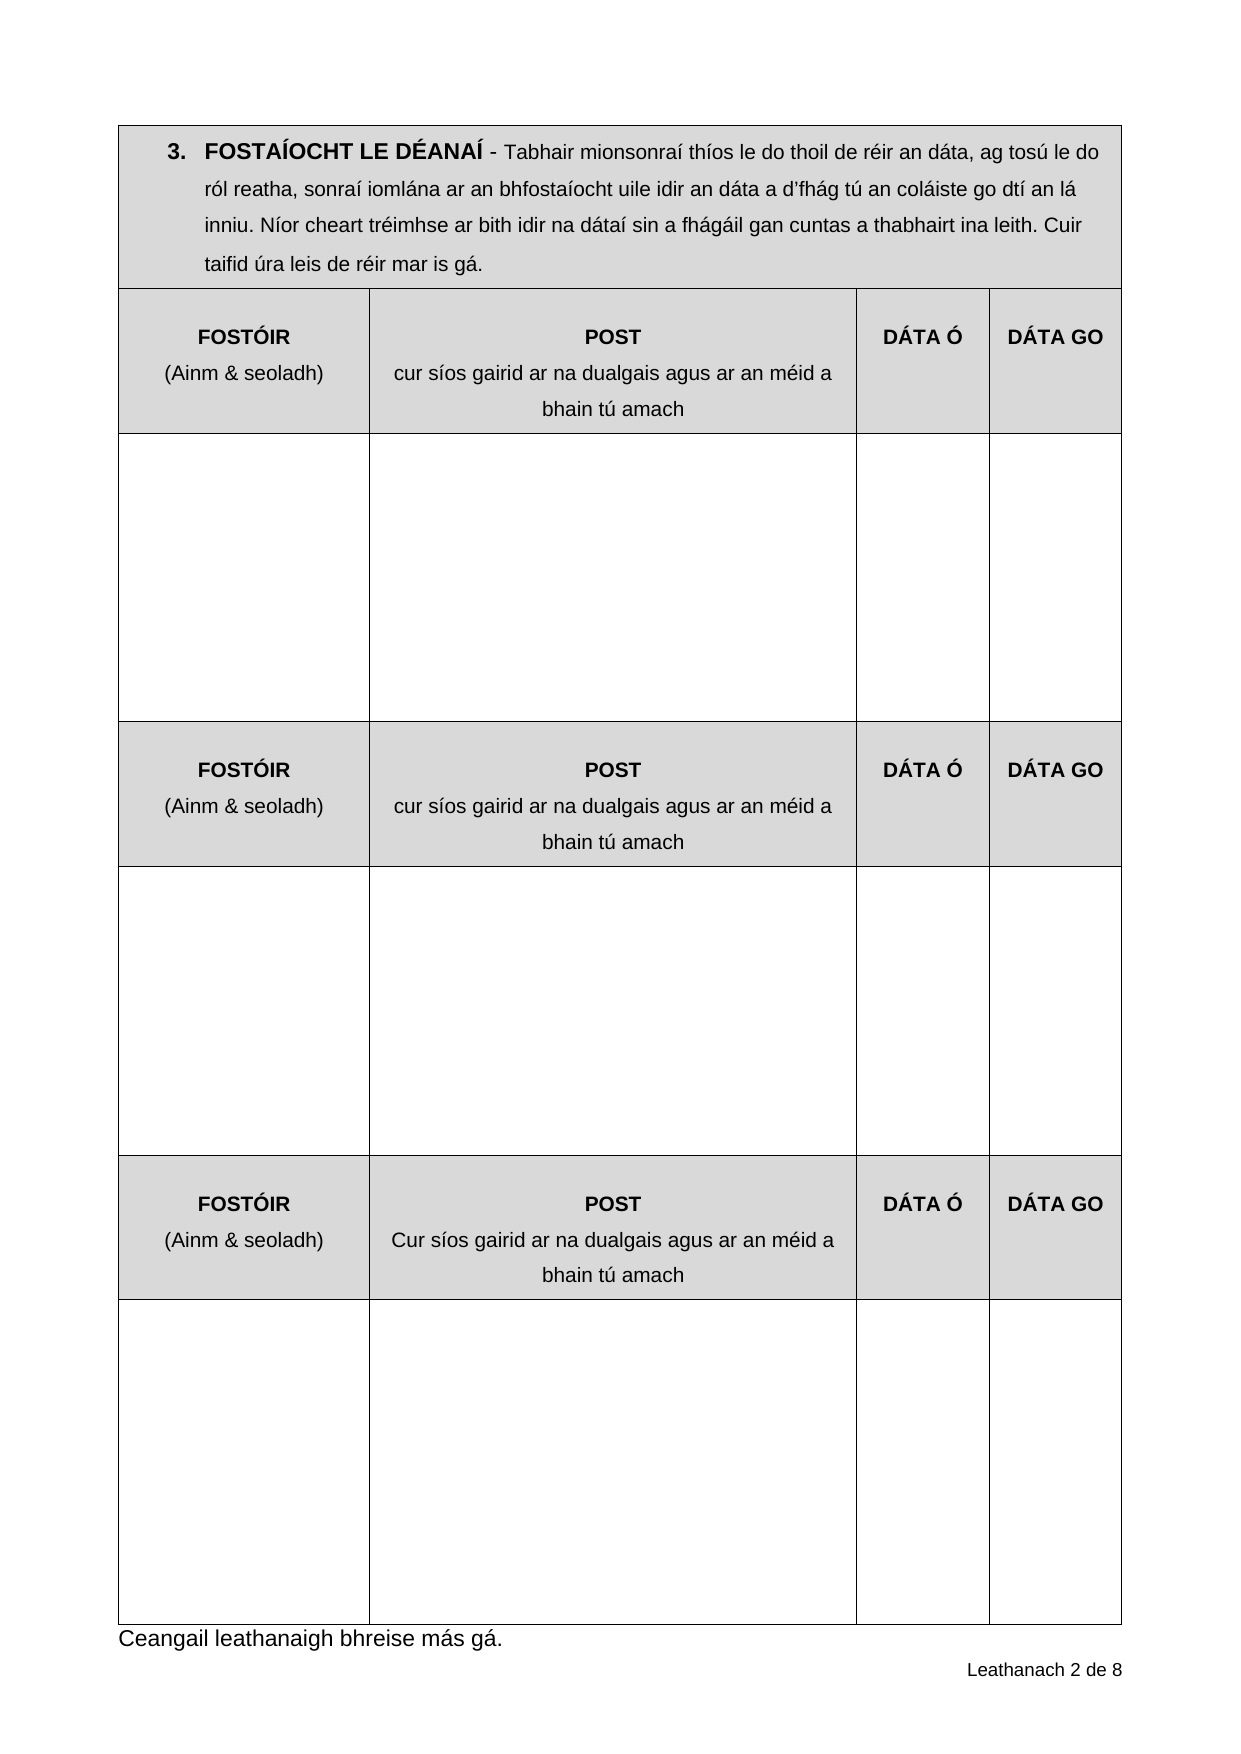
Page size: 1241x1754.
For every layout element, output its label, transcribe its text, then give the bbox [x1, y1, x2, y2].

table_cell DÁTA Ó [857, 289, 989, 433]
table_cell [119, 1300, 369, 1624]
table_cell POST Cur síos gairid ar na dualgais agus ar an méid a bhain tú amach [370, 1156, 856, 1299]
table_cell [119, 434, 369, 721]
table_cell [990, 867, 1121, 1154]
table_cell POST cur síos gairid ar na dualgais agus ar an méid a bhain tú amach [370, 722, 856, 866]
table_cell DÁTA GO [990, 1156, 1121, 1299]
table_cell FOSTÓIR (Ainm & seoladh) [119, 722, 369, 866]
table_cell DÁTA GO [990, 722, 1121, 866]
table_cell [370, 1300, 856, 1624]
table_cell DÁTA GO [990, 289, 1121, 433]
table_cell [370, 867, 856, 1154]
table_cell [857, 434, 989, 721]
table_cell FOSTÓIR (Ainm & seoladh) [119, 289, 369, 433]
table_cell [370, 434, 856, 721]
table_cell FOSTÓIR (Ainm & seoladh) [119, 1156, 369, 1299]
table_cell DÁTA Ó [857, 1156, 989, 1299]
table_cell [119, 867, 369, 1154]
table_header FOSTAÍOCHT LE DÉANAÍ - Tabhair mionsonraí thíos le do thoil de réir an dáta, ag tosú le do ról reatha, sonraí iomlána ar an bhfostaíocht uile idir an dáta a d’fhág tú an coláiste go dtí an lá inniu. Níor cheart tréimhse ar bith idir na dátaí sin a fhágáil gan cuntas a thabhairt ina leith. Cuir taifid úra leis de réir mar is gá. [119, 126, 1121, 288]
table_cell [990, 434, 1121, 721]
table_cell POST cur síos gairid ar na dualgais agus ar an méid a bhain tú amach [370, 289, 856, 433]
text Ceangail leathanaigh bhreise más gá. [118, 1625, 1122, 1651]
table_cell [857, 1300, 989, 1624]
table_cell DÁTA Ó [857, 722, 989, 866]
table_cell [857, 867, 989, 1154]
table_cell [990, 1300, 1121, 1624]
